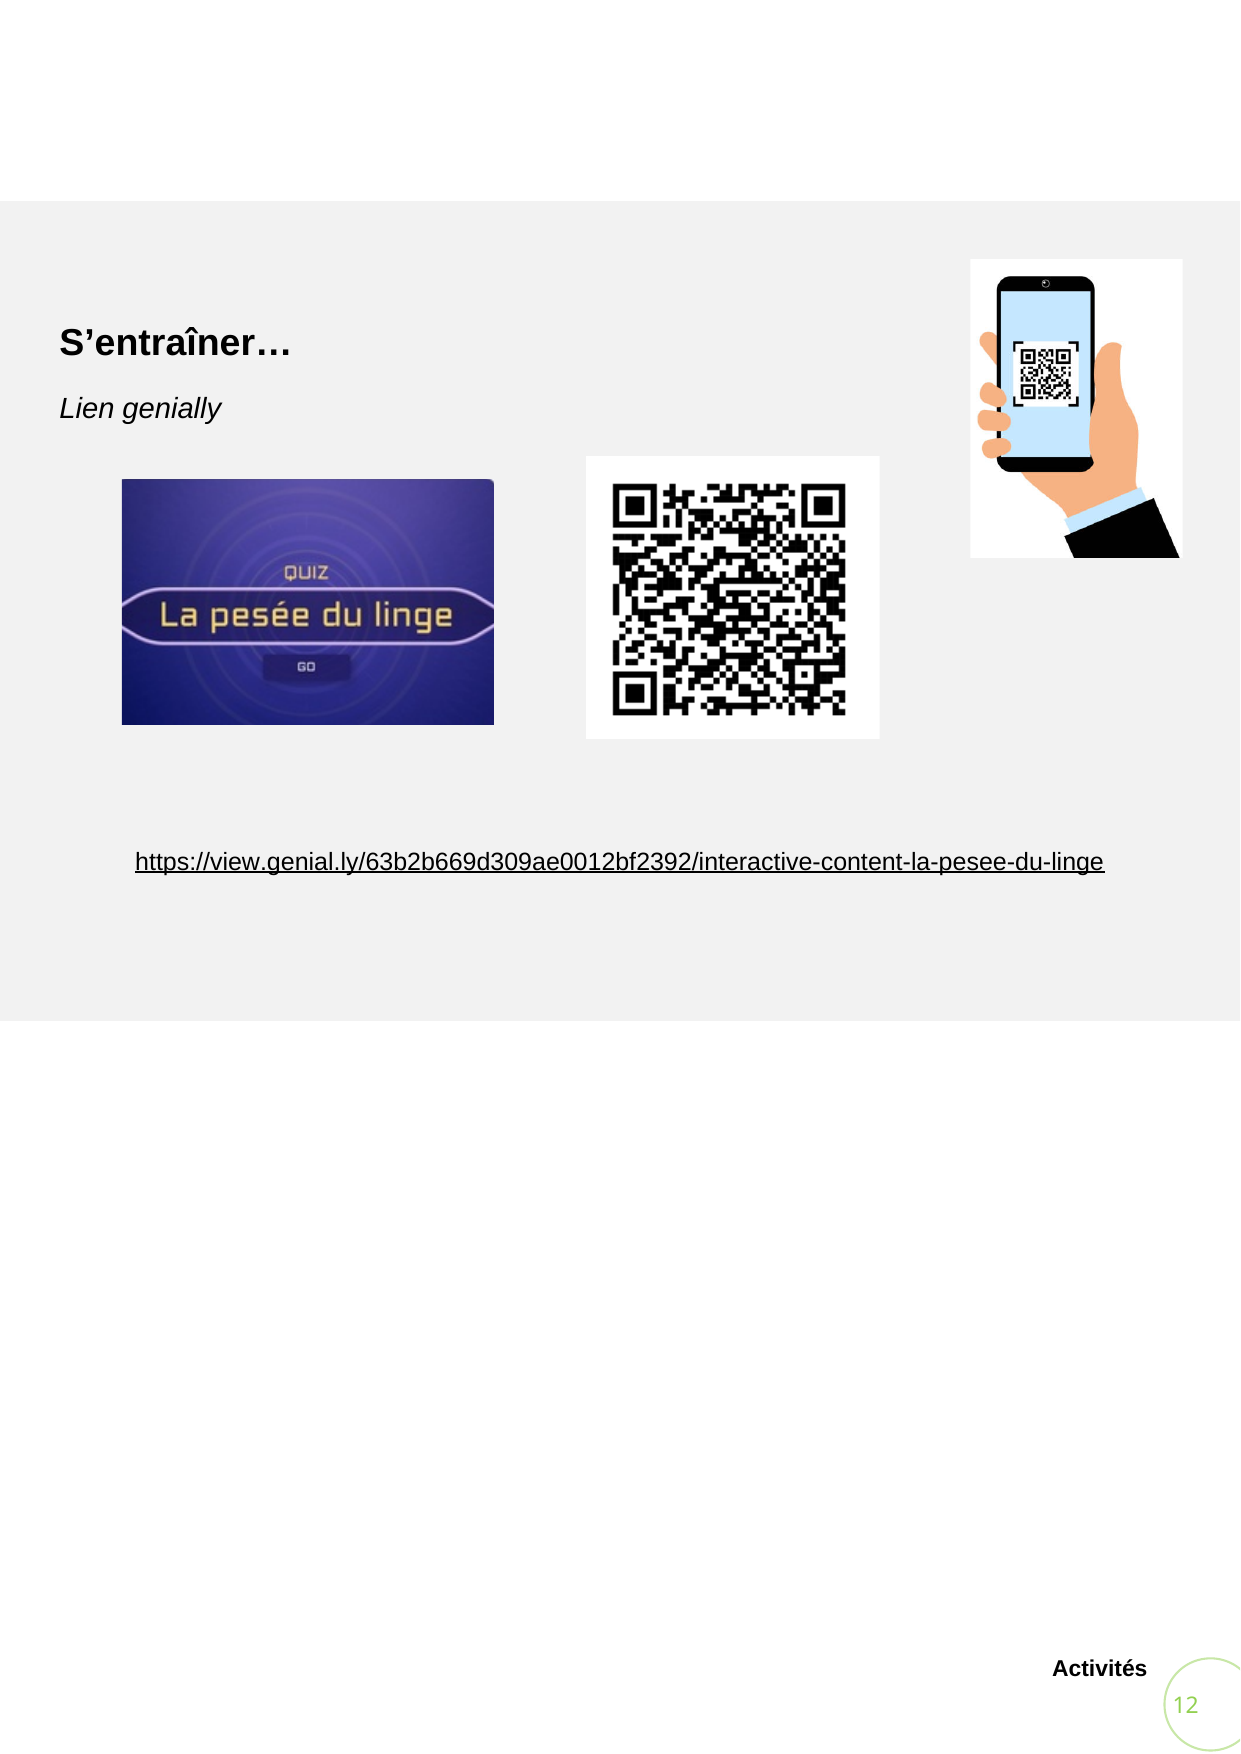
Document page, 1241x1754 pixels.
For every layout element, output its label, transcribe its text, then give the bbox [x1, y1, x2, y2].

picture [586, 456, 880, 739]
text https://view.genial.ly/63b2b669d309ae0012bf2392/interactive-content-la-pesee-du-linge [59, 848, 1181, 876]
text S’entraîner… [59, 320, 1181, 363]
text Lien genially [59, 391, 1181, 424]
